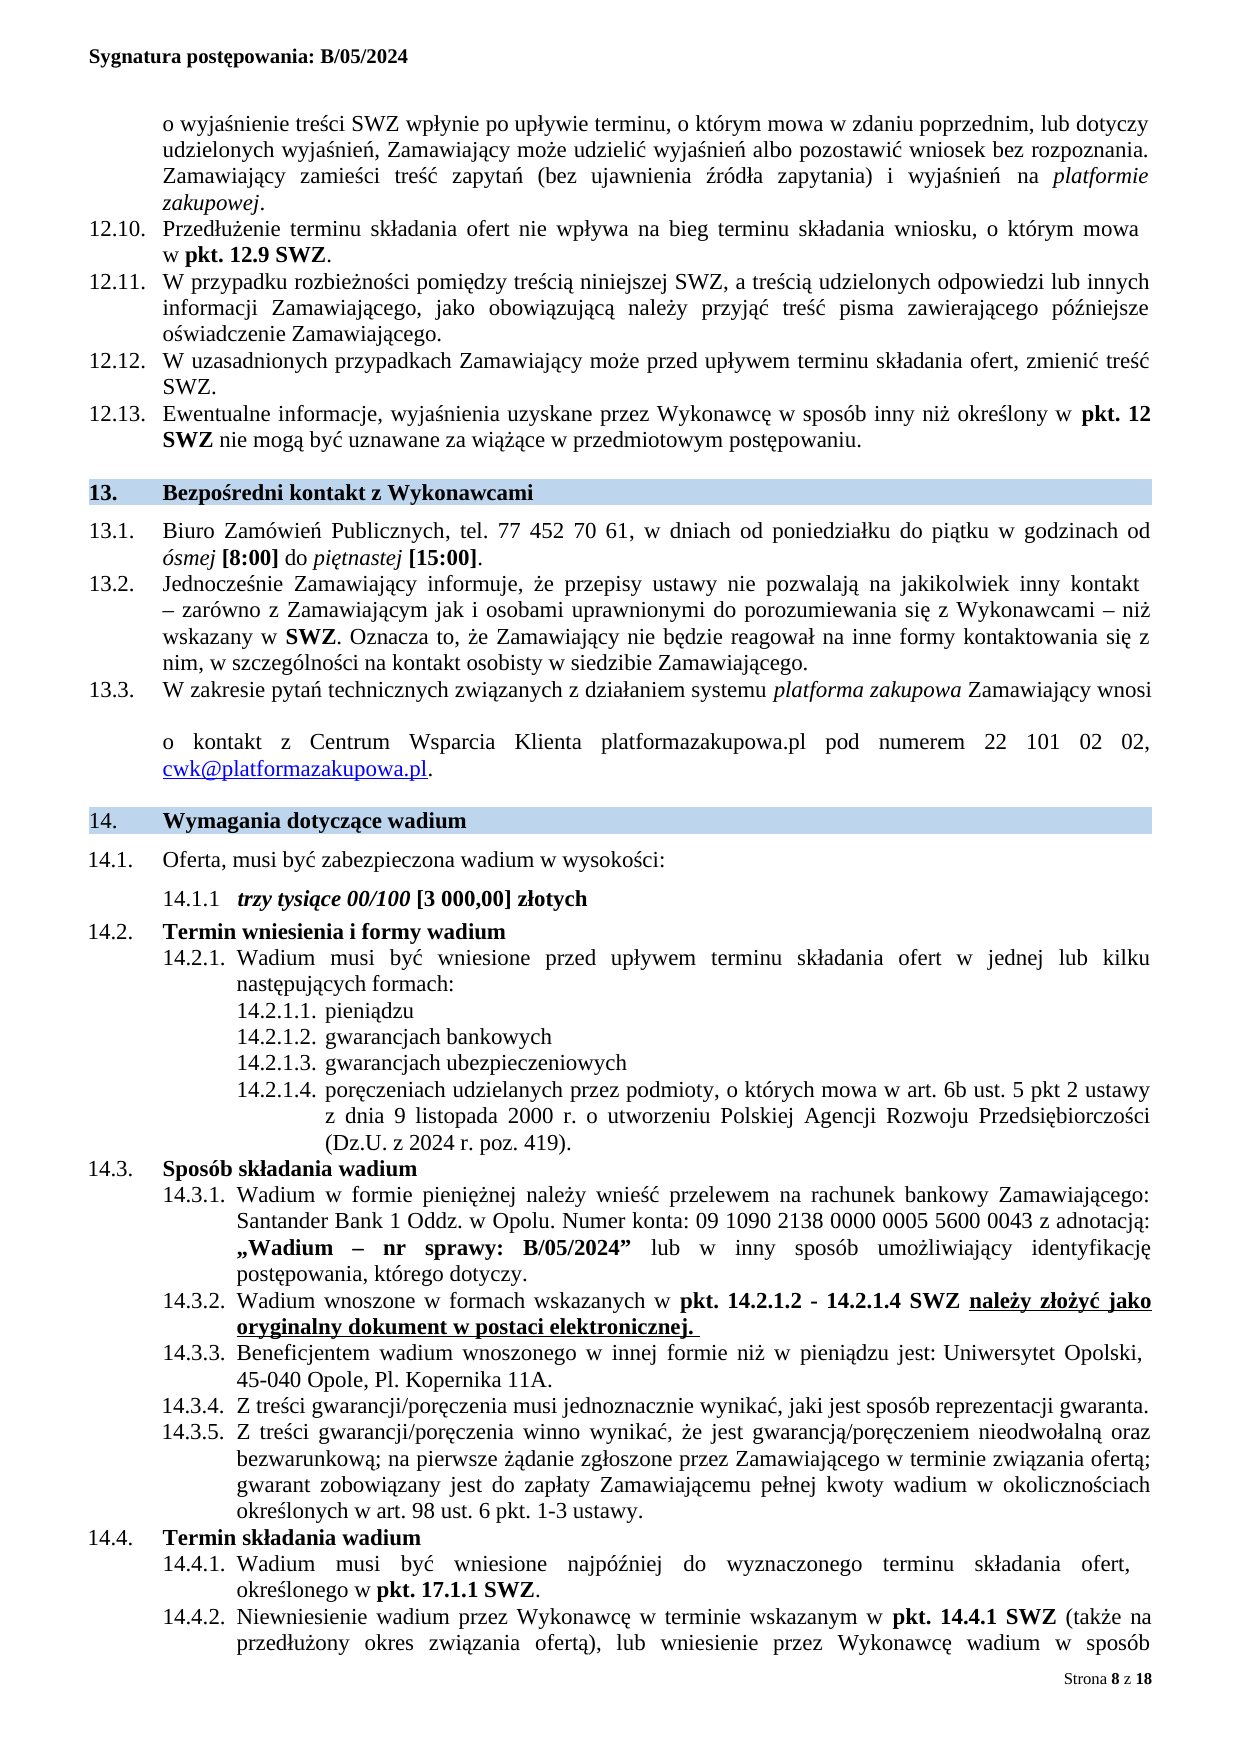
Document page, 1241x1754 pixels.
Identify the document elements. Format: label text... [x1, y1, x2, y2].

list trzy tysiące 00/100 [3 000,00] złotych [162, 885, 1152, 911]
list Wymagania dotyczące wadium [89, 807, 1152, 834]
list Wadium wnoszone w formach wskazanych w pkt. 14.2.1.2 - 14.2.1.4 SWZ należy złożyć jako oryginalny dokument w postaci elektronicznej. [162, 1287, 1152, 1339]
list pieniądzu [236, 997, 1152, 1023]
list W zakresie pytań technicznych związanych z działaniem systemu platforma zakupowa Zamawiający wnosi o kontakt z Centrum Wsparcia Klienta platformazakupowa.pl pod numerem 22 101 02 02, cwk@platformazakupowa.pl. [89, 676, 1152, 781]
list Termin wniesienia i formy wadium [87, 918, 1152, 944]
list Biuro Zamówień Publicznych, tel. 77 452 70 61, w dniach od poniedziałku do piątku w godzinach od ósmej [8:00] do piętnastej [15:00]. [89, 517, 1152, 570]
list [162, 1603, 1152, 1656]
list W przypadku rozbieżności pomiędzy treścią niniejszej SWZ, a treścią udzielonych odpowiedzi lub innych informacji Zamawiającego, jako obowiązującą należy przyjąć treść pisma zawierającego późniejsze oświadczenie Zamawiającego. [89, 268, 1151, 347]
list Beneficjentem wadium wnoszonego w innej formie niż w pieniądzu jest: Uniwersytet Opolski, 45-040 Opole, Pl. Kopernika 11A. [162, 1339, 1152, 1392]
list Sposób składania wadium [87, 1155, 1152, 1181]
list gwarancjach bankowych [236, 1023, 1152, 1049]
list Ewentualne informacje, wyjaśnienia uzyskane przez Wykonawcę w sposób inny niż określony w pkt. 12 SWZ nie mogą być uznawane za wiążące w przedmiotowym postępowaniu. [89, 399, 1151, 452]
list poręczeniach udzielanych przez podmioty, o których mowa w art. 6b ust. 5 pkt 2 ustawy z dnia 9 listopada 2000 r. o utworzeniu Polskiej Agencji Rozwoju Przedsiębiorczości (Dz.U. z 2024 r. poz. 419). [236, 1076, 1152, 1155]
list Jednocześnie Zamawiający informuje, że przepisy ustawy nie pozwalają na jakikolwiek inny kontakt – zarówno z Zamawiającym jak i osobami uprawnionymi do porozumiewania się z Wykonawcami – niż wskazany w SWZ. Oznacza to, że Zamawiający nie będzie reagował na inne formy kontaktowania się z nim, w szczególności na kontakt osobisty w siedzibie Zamawiającego. [89, 570, 1152, 676]
list Wadium w formie pieniężnej należy wnieść przelewem na rachunek bankowy Zamawiającego: Santander Bank 1 Oddz. w Opolu. Numer konta: 09 1090 2138 0000 0005 5600 0043 z adnotacją: „Wadium – nr sprawy: B/05/2024” lub w inny sposób umożliwiający identyfikację postępowania, którego dotyczy. [162, 1181, 1152, 1287]
list Z treści gwarancji/poręczenia musi jednoznacznie wynikać, jaki jest sposób reprezentacji gwaranta. [161, 1392, 1152, 1418]
list W uzasadnionych przypadkach Zamawiający może przed upływem terminu składania ofert, zmienić treść SWZ. [89, 347, 1151, 399]
list Przedłużenie terminu składania ofert nie wpływa na bieg terminu składania wniosku, o którym mowa w pkt. 12.9 SWZ. EOES [89, 215, 1151, 268]
list Wadium musi być wniesione najpóźniej do wyznaczonego terminu składania ofert, określonego w pkt. 17.1.1 SWZ. [162, 1550, 1152, 1603]
list Termin składania wadium [87, 1524, 1152, 1550]
list Bezpośredni kontakt z Wykonawcami [89, 479, 1152, 505]
list gwarancjach ubezpieczeniowych [236, 1049, 1152, 1076]
list Oferta, musi być zabezpieczona wadium w wysokości: [87, 846, 1152, 873]
list Wadium musi być wniesione przed upływem terminu składania ofert w jednej lub kilku następujących formach: [162, 944, 1152, 997]
list Z treści gwarancji/poręczenia winno wynikać, że jest gwarancją/poręczeniem nieodwołalną oraz bezwarunkową; na pierwsze żądanie zgłoszone przez Zamawiającego w terminie związania ofertą; gwarant zobowiązany jest do zapłaty Zamawiającemu pełnej kwoty wadium w okolicznościach określonych w art. 98 ust. 6 pkt. 1-3 ustawy. [161, 1418, 1152, 1524]
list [89, 110, 1151, 215]
